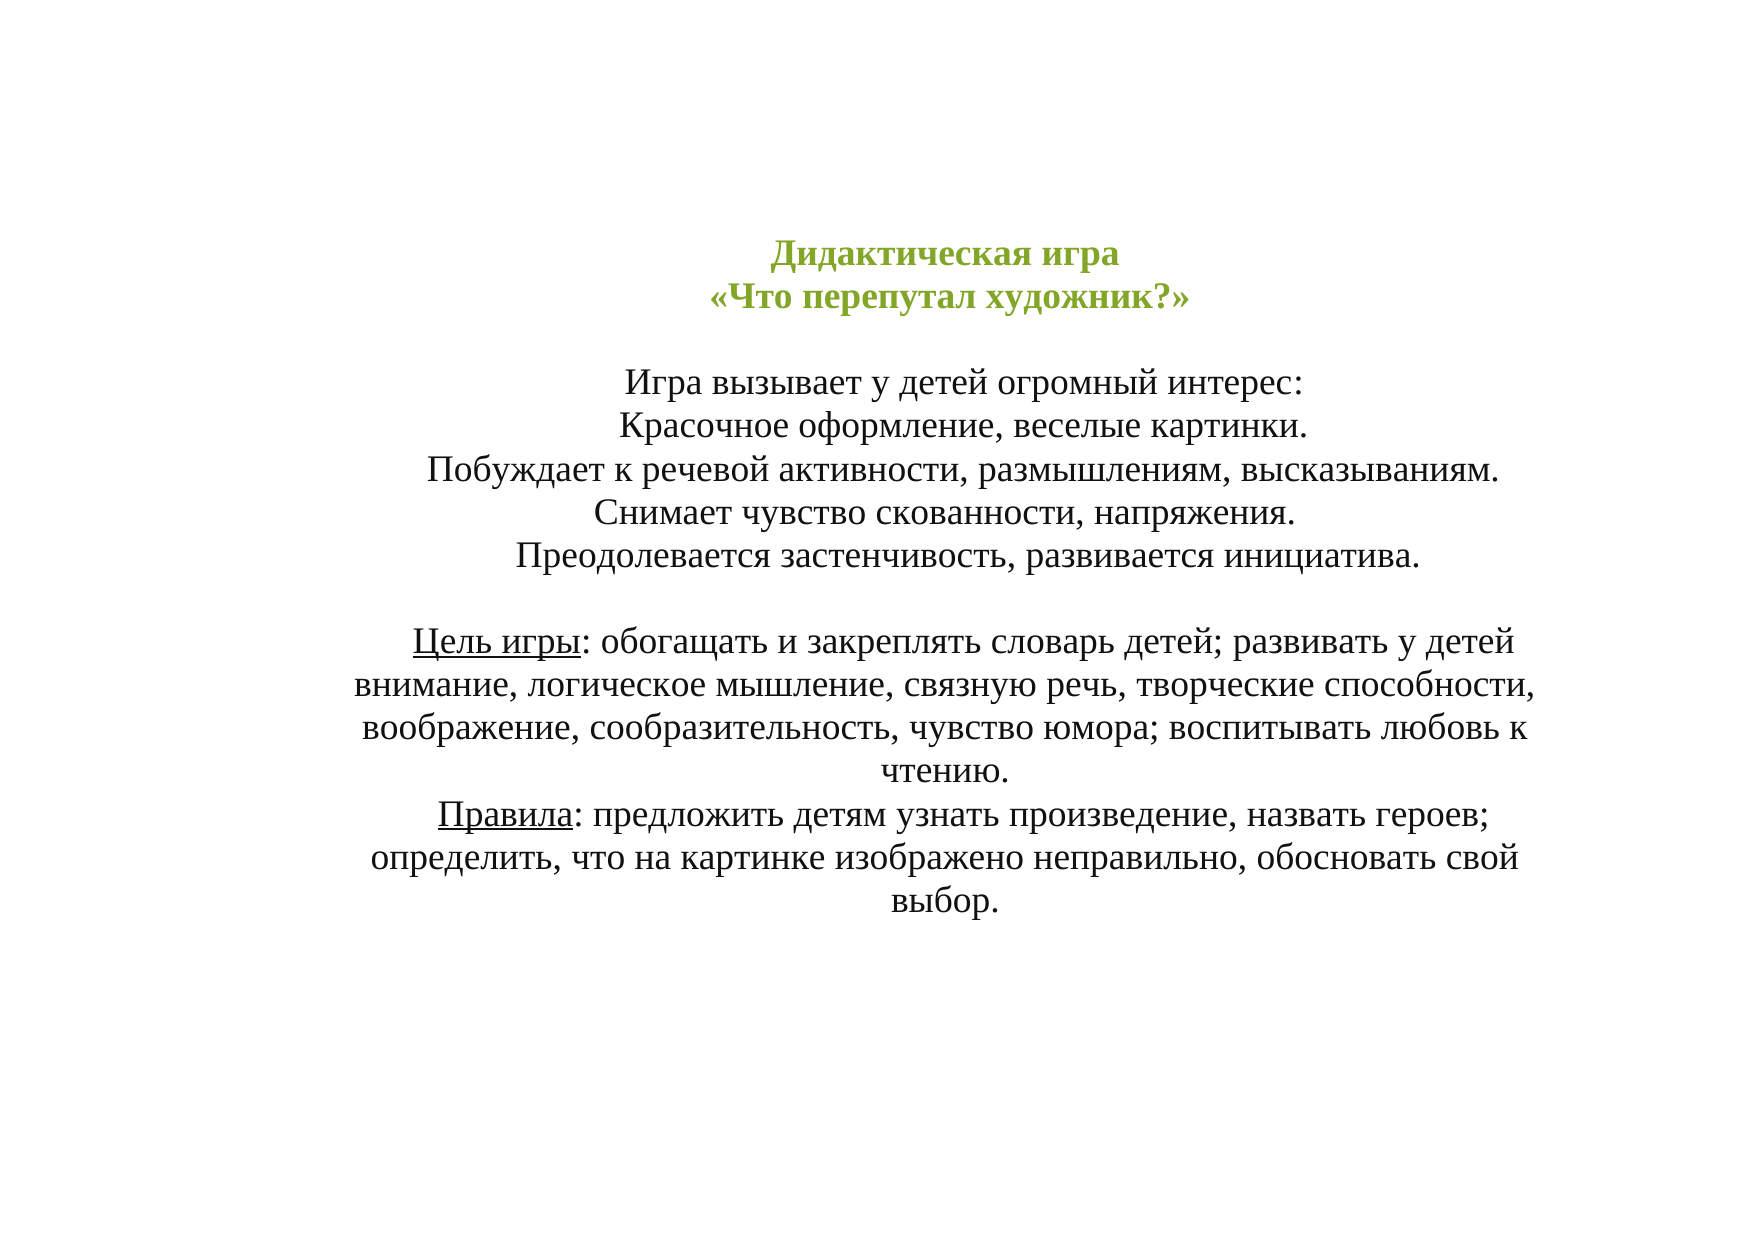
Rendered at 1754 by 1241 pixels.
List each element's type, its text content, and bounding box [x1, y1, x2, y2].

text Дидактическая игра [340, 230, 1551, 273]
text «Что перепутал художник?» [340, 273, 1551, 317]
text Красочное оформление, веселые картинки. [340, 403, 1551, 446]
text Игра вызывает у детей огромный интерес: [340, 360, 1551, 403]
text Цель игры: обогащать и закреплять словарь детей; развивать у детей внимание, логическое мышление, связную речь, творческие способности, воображение, сообразительность, чувство юмора; воспитывать любовь к чтению. [340, 618, 1551, 791]
text Правила: предложить детям узнать произведение, назвать героев; определить, что на картинке изображено неправильно, обосновать свой выбор. [340, 791, 1551, 920]
text Побуждает к речевой активности, размышлениям, высказываниям. Снимает чувство скованности, напряжения. [340, 446, 1551, 532]
text Преодолевается застенчивость, развивается инициатива. [340, 532, 1551, 575]
